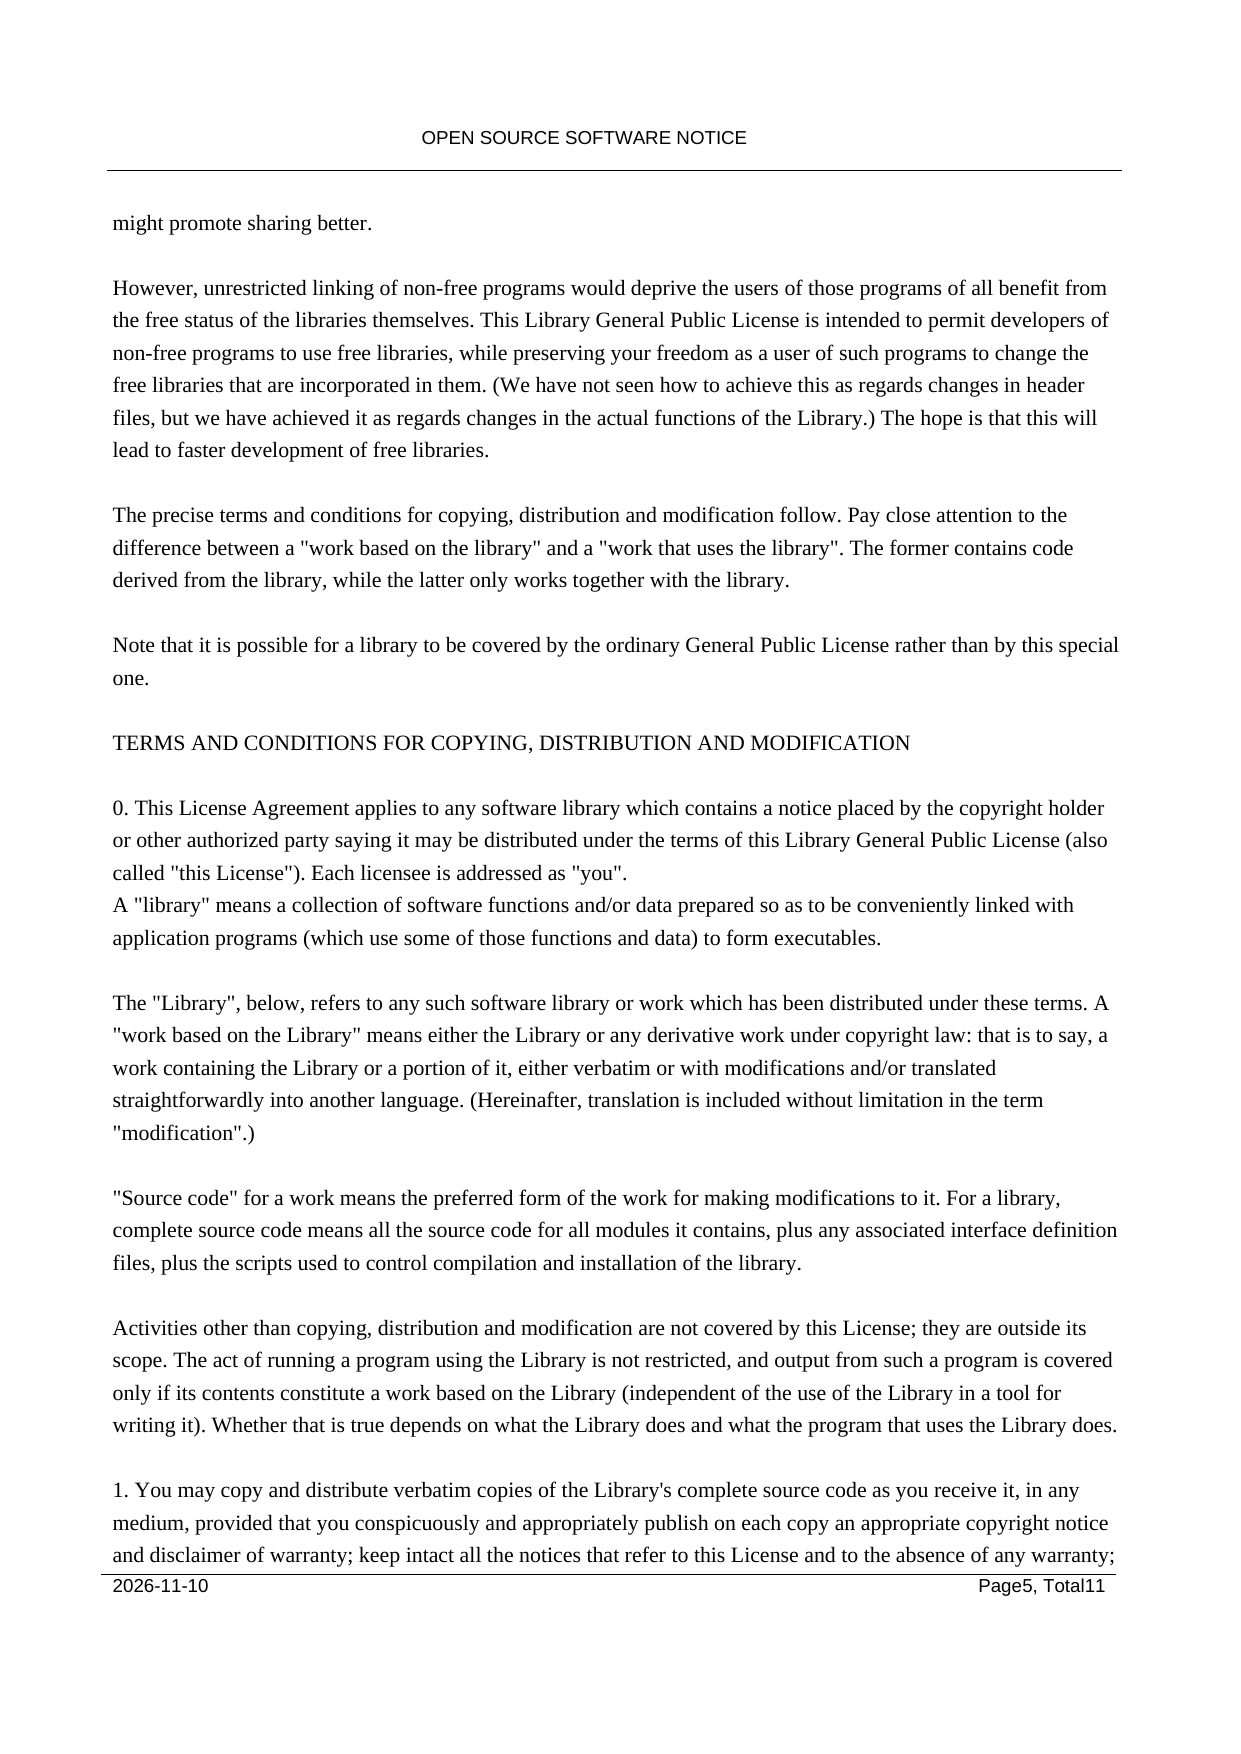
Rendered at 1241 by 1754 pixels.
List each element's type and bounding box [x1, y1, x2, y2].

text [112, 206, 1128, 1571]
